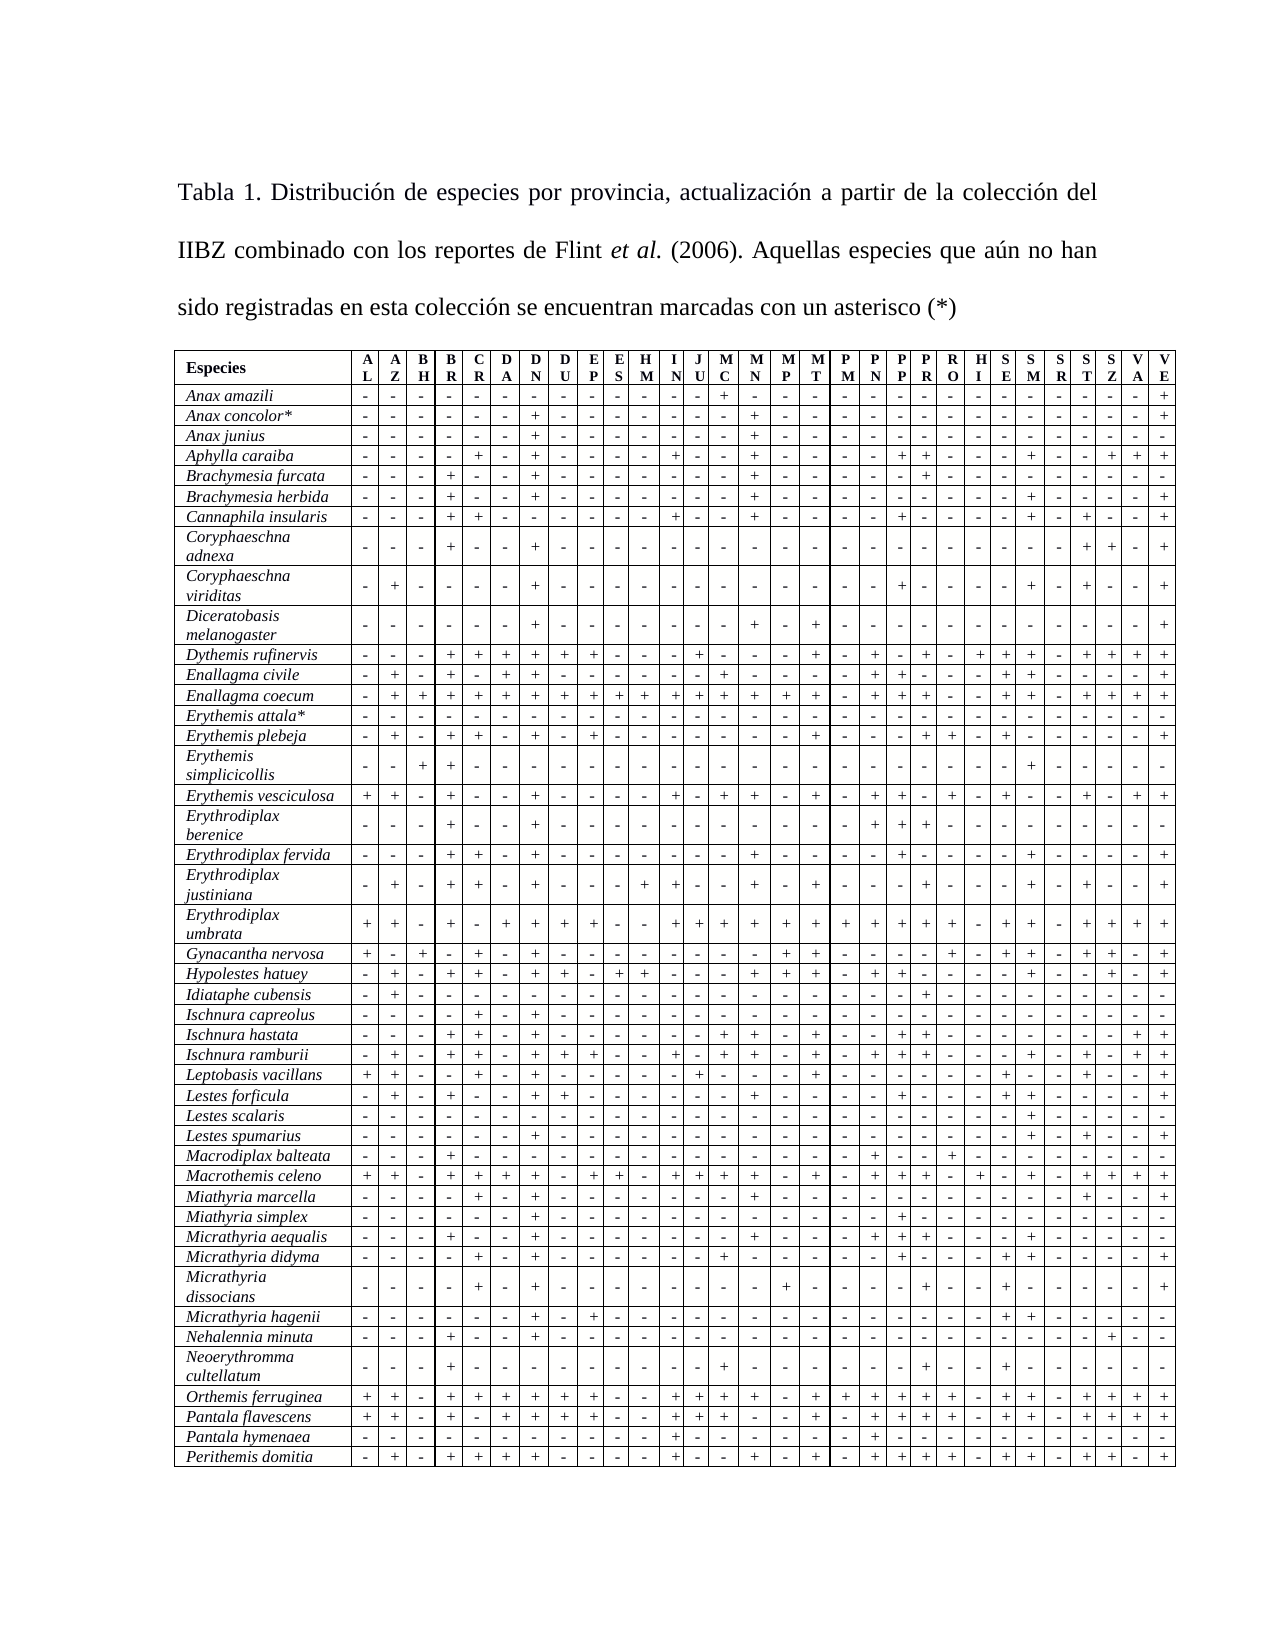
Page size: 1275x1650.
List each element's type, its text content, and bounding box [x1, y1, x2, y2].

table_cell - [407, 466, 434, 485]
table_cell + [1149, 964, 1175, 983]
table_cell - [629, 606, 659, 644]
table_cell - [831, 1347, 859, 1385]
table_cell - [549, 1327, 577, 1346]
table_cell - [684, 1307, 708, 1326]
table_cell - [1122, 1447, 1148, 1466]
table_cell - [578, 785, 603, 804]
table_cell - [1096, 706, 1121, 725]
table_cell + [491, 685, 519, 704]
table_cell + [1071, 1045, 1095, 1064]
table_cell - [831, 1065, 859, 1084]
table_cell - [991, 984, 1015, 1003]
table_cell - [629, 527, 659, 565]
table_cell + [379, 1447, 406, 1466]
table_cell - [660, 1207, 683, 1226]
table_cell - [965, 1005, 990, 1024]
table_cell - [991, 1045, 1015, 1064]
table_cell + [831, 905, 859, 943]
table_cell - [1016, 1065, 1044, 1084]
table_cell - [1149, 466, 1175, 485]
table_cell - [1096, 1065, 1121, 1084]
table_cell + [1071, 785, 1095, 804]
table_cell - [407, 1447, 434, 1466]
table_cell + [520, 1386, 548, 1406]
table_cell - [831, 984, 859, 1003]
table_cell - [549, 1267, 577, 1306]
table_cell - [800, 706, 829, 725]
table_cell - [604, 746, 628, 784]
table_cell - [887, 527, 910, 565]
table_cell - [604, 486, 628, 506]
table_cell - [831, 1085, 859, 1104]
table_cell + [1071, 1186, 1095, 1206]
table_cell + [436, 785, 462, 804]
table_cell - [800, 845, 829, 864]
table_cell + [520, 466, 548, 485]
table_cell - [1096, 1045, 1121, 1064]
table_cell - [831, 486, 859, 506]
table_cell - [1122, 984, 1148, 1003]
table_cell - [800, 426, 829, 445]
table_cell + [860, 1427, 886, 1446]
table_cell - [629, 806, 659, 844]
table_cell - [379, 1227, 406, 1246]
table_cell - [965, 566, 990, 604]
table_cell - [937, 606, 964, 644]
table_cell - [684, 566, 708, 604]
table_cell + [463, 944, 490, 963]
table_cell + [739, 845, 770, 864]
table_cell - [709, 426, 738, 445]
table_cell - [352, 1186, 378, 1206]
table_cell + [991, 645, 1015, 664]
table_cell - [491, 486, 519, 506]
table_cell - [604, 1045, 628, 1064]
table_cell - [629, 1427, 659, 1446]
table_cell - [549, 1427, 577, 1446]
table_cell - [407, 1045, 434, 1064]
table_cell - [352, 706, 378, 725]
table_cell + [379, 726, 406, 745]
table_cell + [1149, 865, 1175, 903]
table_cell + [1016, 944, 1044, 963]
table_cell - [407, 1065, 434, 1084]
table_cell - [578, 665, 603, 684]
table_cell - [860, 486, 886, 506]
table_cell - [1016, 984, 1044, 1003]
table_cell + [463, 1025, 490, 1044]
table_cell - [911, 1126, 936, 1145]
table_cell + [1122, 1166, 1148, 1185]
table_cell - [709, 865, 738, 903]
table_cell - [352, 645, 378, 664]
table_cell - [1122, 466, 1148, 485]
table_cell + [520, 685, 548, 704]
table_cell - [491, 1005, 519, 1024]
table_cell - [629, 1085, 659, 1104]
table_cell - [771, 865, 799, 903]
table_cell + [520, 606, 548, 644]
table_cell - [463, 527, 490, 565]
table_cell - [407, 486, 434, 506]
table_cell + [887, 1085, 910, 1104]
table_cell + [1122, 1407, 1148, 1426]
table_cell + [860, 1407, 886, 1426]
table_cell - [604, 1247, 628, 1266]
table_cell - [436, 385, 462, 404]
table_cell - [739, 1327, 770, 1346]
table_cell - [937, 665, 964, 684]
table_cell - [1096, 785, 1121, 804]
table_cell + [937, 1386, 964, 1406]
table_cell Anax junius [175, 426, 351, 445]
table_cell Erythemis attala* [175, 706, 351, 725]
table_cell - [463, 1085, 490, 1104]
table_cell - [660, 665, 683, 684]
table_cell - [1071, 1207, 1095, 1226]
table_cell - [629, 406, 659, 425]
table_cell - [491, 1025, 519, 1044]
table_cell - [578, 486, 603, 506]
table_cell + [739, 905, 770, 943]
table_cell + [860, 1166, 886, 1185]
table_cell - [436, 1065, 462, 1084]
table_cell - [800, 566, 829, 604]
table_cell - [407, 865, 434, 903]
table_cell - [800, 1126, 829, 1145]
table_cell - [771, 1126, 799, 1145]
table_cell + [407, 944, 434, 963]
table_cell + [520, 406, 548, 425]
table_cell - [491, 845, 519, 864]
table_cell - [1016, 1186, 1044, 1206]
table_cell - [800, 665, 829, 684]
table_cell - [831, 1025, 859, 1044]
table_cell + [491, 1386, 519, 1406]
table_cell - [771, 1386, 799, 1406]
table_cell - [549, 1347, 577, 1385]
table_cell - [549, 1307, 577, 1326]
table_cell + [911, 685, 936, 704]
table_cell Erythemis vesciculosa [175, 785, 351, 804]
table_cell + [709, 905, 738, 943]
table_cell + [1122, 446, 1148, 465]
table_cell - [800, 806, 829, 844]
table_cell - [860, 566, 886, 604]
table_cell + [887, 507, 910, 526]
table_cell - [604, 466, 628, 485]
table_cell - [629, 466, 659, 485]
table_cell - [965, 1307, 990, 1326]
table_cell + [709, 1045, 738, 1064]
table_cell - [379, 527, 406, 565]
table_cell + [436, 466, 462, 485]
table_cell - [965, 385, 990, 404]
table_cell + [1016, 645, 1044, 664]
table_cell - [911, 964, 936, 983]
table_cell - [1071, 964, 1095, 983]
table_cell + [520, 1227, 548, 1246]
table_cell + [800, 1407, 829, 1426]
table_cell Ischnura capreolus [175, 1005, 351, 1024]
table_cell - [887, 726, 910, 745]
table_cell - [660, 1247, 683, 1266]
table_cell - [771, 1347, 799, 1385]
table_cell - [739, 385, 770, 404]
table_cell - [991, 865, 1015, 903]
table_cell + [991, 1386, 1015, 1406]
table_cell + [520, 785, 548, 804]
table_cell + [887, 1227, 910, 1246]
table_cell - [549, 486, 577, 506]
table_header PR [911, 351, 936, 384]
table_cell + [352, 905, 378, 943]
table_cell + [436, 806, 462, 844]
table_cell - [352, 1085, 378, 1104]
table_cell - [771, 1045, 799, 1064]
table_cell - [407, 964, 434, 983]
table_cell + [352, 1407, 378, 1426]
table_cell + [800, 645, 829, 664]
table_cell - [860, 1106, 886, 1125]
table_cell + [463, 446, 490, 465]
table_cell - [407, 446, 434, 465]
table_cell - [739, 1065, 770, 1084]
table_cell + [1149, 1065, 1175, 1084]
table_cell - [629, 746, 659, 784]
table_cell - [860, 1267, 886, 1306]
table_cell - [831, 426, 859, 445]
table_cell - [1122, 1267, 1148, 1306]
table_cell - [739, 1407, 770, 1426]
table_cell - [887, 1005, 910, 1024]
table_cell - [937, 865, 964, 903]
table_cell + [860, 1447, 886, 1466]
table_cell + [991, 785, 1015, 804]
table_cell - [965, 1227, 990, 1246]
table_cell - [549, 606, 577, 644]
table_cell - [911, 606, 936, 644]
table_cell - [660, 566, 683, 604]
table_cell - [887, 1106, 910, 1125]
table_cell - [407, 527, 434, 565]
table_cell + [463, 1447, 490, 1466]
table_cell + [739, 426, 770, 445]
table_cell + [520, 1186, 548, 1206]
table_cell - [965, 1106, 990, 1125]
table_cell + [660, 685, 683, 704]
table_cell - [1016, 406, 1044, 425]
table_cell + [1096, 964, 1121, 983]
table_cell + [660, 1166, 683, 1185]
table_cell - [831, 1045, 859, 1064]
table_cell - [436, 984, 462, 1003]
table_cell - [1122, 845, 1148, 864]
table_cell - [991, 806, 1015, 844]
table_cell - [491, 1207, 519, 1226]
table_cell + [1149, 606, 1175, 644]
table_cell - [1045, 1126, 1070, 1145]
table_cell - [604, 845, 628, 864]
table_cell - [549, 466, 577, 485]
table_cell - [379, 406, 406, 425]
table_cell + [800, 1045, 829, 1064]
table_cell - [629, 446, 659, 465]
table_cell - [407, 845, 434, 864]
table_cell - [860, 746, 886, 784]
table_cell - [1016, 726, 1044, 745]
table_cell + [463, 1386, 490, 1406]
table_cell - [965, 1407, 990, 1426]
table_cell - [1149, 1347, 1175, 1385]
table_cell - [520, 1347, 548, 1385]
table_cell Miathyria simplex [175, 1207, 351, 1226]
table_cell - [965, 1347, 990, 1385]
table_cell + [937, 785, 964, 804]
table_cell - [1122, 726, 1148, 745]
table_cell - [831, 964, 859, 983]
table_cell + [771, 905, 799, 943]
table_cell - [629, 665, 659, 684]
table_cell - [463, 1106, 490, 1125]
table_cell - [709, 466, 738, 485]
table_cell - [1122, 665, 1148, 684]
table_cell - [800, 1146, 829, 1165]
table_cell - [491, 984, 519, 1003]
table_cell - [684, 964, 708, 983]
table_cell - [800, 984, 829, 1003]
table_header VE [1149, 351, 1175, 384]
table_cell - [860, 606, 886, 644]
table_cell - [937, 984, 964, 1003]
table_cell - [709, 706, 738, 725]
table_cell - [407, 1247, 434, 1266]
table_cell - [831, 1407, 859, 1426]
table_cell - [991, 446, 1015, 465]
table_cell + [911, 865, 936, 903]
table_cell - [887, 1146, 910, 1165]
table_cell + [436, 1166, 462, 1185]
table_cell + [436, 1146, 462, 1165]
table_cell - [937, 1186, 964, 1206]
table_cell - [937, 1166, 964, 1185]
table_cell - [436, 606, 462, 644]
table_cell - [407, 1307, 434, 1326]
table_cell - [1071, 406, 1095, 425]
table_cell - [937, 645, 964, 664]
table_cell - [860, 1347, 886, 1385]
table_cell + [436, 726, 462, 745]
table_cell - [491, 1327, 519, 1346]
table_cell - [1096, 1186, 1121, 1206]
table_cell + [739, 685, 770, 704]
table_cell - [660, 1106, 683, 1125]
table_cell - [1096, 1427, 1121, 1446]
table_cell + [1149, 726, 1175, 745]
table_cell + [660, 1386, 683, 1406]
table_cell - [578, 1025, 603, 1044]
table_cell + [860, 905, 886, 943]
table_cell + [911, 1447, 936, 1466]
table_cell + [1071, 905, 1095, 943]
table_cell + [887, 566, 910, 604]
table_cell - [739, 944, 770, 963]
table_cell - [1149, 1005, 1175, 1024]
table_cell - [549, 385, 577, 404]
table_cell + [860, 1227, 886, 1246]
table_cell + [520, 665, 548, 684]
table_cell + [739, 406, 770, 425]
table_cell - [549, 806, 577, 844]
table_cell + [739, 486, 770, 506]
table_cell - [491, 385, 519, 404]
table_cell - [709, 566, 738, 604]
table_cell - [937, 426, 964, 445]
table_cell - [491, 1307, 519, 1326]
table_cell - [660, 806, 683, 844]
table_cell - [860, 1065, 886, 1084]
text Tabla 1. Distribución de especies por provincia, actualización a partir de la colección del IIBZ combinado con los reportes de Flint et al. (2006). Aquellas especies que aún no han sido registradas en esta colección se encuentran marcadas con un asterisco (*) [177, 177, 1098, 321]
table_cell - [352, 406, 378, 425]
table_cell + [352, 1166, 378, 1185]
table_cell - [1122, 1085, 1148, 1104]
table_cell - [352, 1045, 378, 1064]
table_cell - [991, 1025, 1015, 1044]
table_cell + [379, 964, 406, 983]
table_cell - [991, 527, 1015, 565]
table_cell + [1149, 645, 1175, 664]
table_cell - [407, 1227, 434, 1246]
table_cell - [660, 1025, 683, 1044]
table_cell - [491, 944, 519, 963]
table_cell + [800, 1166, 829, 1185]
table_cell - [379, 706, 406, 725]
table_cell - [860, 1186, 886, 1206]
table_cell - [660, 1186, 683, 1206]
table_cell + [1016, 566, 1044, 604]
table_cell - [1045, 1386, 1070, 1406]
table_cell - [1045, 1347, 1070, 1385]
table_cell - [491, 726, 519, 745]
table_cell - [709, 1186, 738, 1206]
table_cell - [352, 845, 378, 864]
table_cell + [887, 1045, 910, 1064]
table_cell - [991, 1005, 1015, 1024]
table_cell - [831, 507, 859, 526]
table_cell + [520, 566, 548, 604]
table_cell - [937, 964, 964, 983]
table_cell + [660, 1427, 683, 1446]
table_cell - [1045, 905, 1070, 943]
table_cell - [1071, 706, 1095, 725]
table_cell - [831, 685, 859, 704]
table_cell + [911, 446, 936, 465]
table_cell - [1122, 1005, 1148, 1024]
table_cell - [629, 1386, 659, 1406]
table_cell + [520, 1247, 548, 1266]
table_cell - [1122, 606, 1148, 644]
table_cell - [937, 845, 964, 864]
table_cell + [1149, 406, 1175, 425]
table_cell - [379, 385, 406, 404]
table_cell - [1016, 466, 1044, 485]
table_cell + [520, 1267, 548, 1306]
table_cell Coryphaeschna viriditas [175, 566, 351, 604]
table_cell + [937, 1407, 964, 1426]
table_cell + [800, 1065, 829, 1084]
table_cell - [911, 1005, 936, 1024]
table_cell + [965, 1166, 990, 1185]
table_cell - [1149, 706, 1175, 725]
table_cell + [1016, 1106, 1044, 1125]
table_cell - [709, 606, 738, 644]
table_cell + [1071, 1386, 1095, 1406]
table_cell - [491, 1186, 519, 1206]
table_cell - [911, 406, 936, 425]
table_cell - [491, 746, 519, 784]
table_cell + [739, 1447, 770, 1466]
table_cell + [379, 785, 406, 804]
table_cell + [491, 1407, 519, 1426]
table_cell - [1071, 1327, 1095, 1346]
table_cell - [1016, 606, 1044, 644]
table_cell - [771, 1106, 799, 1125]
table_cell + [436, 486, 462, 506]
table_cell - [379, 1025, 406, 1044]
table_cell - [407, 1005, 434, 1024]
table_cell + [1149, 944, 1175, 963]
table_cell - [800, 486, 829, 506]
table_cell - [1122, 1307, 1148, 1326]
table_cell - [771, 845, 799, 864]
table_cell - [1045, 865, 1070, 903]
table_cell - [684, 665, 708, 684]
table_cell + [491, 645, 519, 664]
table_cell - [1096, 865, 1121, 903]
table_cell - [379, 606, 406, 644]
table_cell - [1096, 845, 1121, 864]
table_header HM [629, 351, 659, 384]
table_cell - [352, 1347, 378, 1385]
table_cell + [1071, 566, 1095, 604]
table_cell - [1122, 1065, 1148, 1084]
table_cell - [991, 1146, 1015, 1165]
table_cell - [549, 527, 577, 565]
table_cell - [771, 645, 799, 664]
table_cell - [379, 1247, 406, 1266]
table_cell - [684, 1207, 708, 1226]
table_cell - [965, 527, 990, 565]
table_cell - [578, 1106, 603, 1125]
table_cell - [965, 426, 990, 445]
table_header MN [739, 351, 770, 384]
table_cell - [1122, 1126, 1148, 1145]
table_cell + [660, 1447, 683, 1466]
table_cell - [352, 746, 378, 784]
table_cell + [604, 685, 628, 704]
table_cell - [604, 1065, 628, 1084]
table_cell - [739, 1307, 770, 1326]
table_cell - [436, 1126, 462, 1145]
table_cell - [684, 785, 708, 804]
table_header PP [887, 351, 910, 384]
table_cell + [379, 566, 406, 604]
table_cell + [860, 685, 886, 704]
table_cell - [1016, 527, 1044, 565]
table_cell - [352, 665, 378, 684]
table_cell + [887, 665, 910, 684]
table_cell + [1016, 685, 1044, 704]
table_cell - [831, 446, 859, 465]
table_cell - [911, 426, 936, 445]
table_cell - [1071, 1427, 1095, 1446]
table_cell - [1045, 665, 1070, 684]
table_cell - [739, 1005, 770, 1024]
table_cell - [379, 845, 406, 864]
table_cell - [352, 1207, 378, 1226]
table_cell - [831, 1186, 859, 1206]
table_cell - [709, 1327, 738, 1346]
table_cell - [629, 1045, 659, 1064]
table_cell - [860, 865, 886, 903]
table_cell + [739, 606, 770, 644]
table_cell - [1016, 1146, 1044, 1165]
table_cell + [436, 1407, 462, 1426]
table_cell - [578, 706, 603, 725]
table_cell - [1045, 1166, 1070, 1185]
table_cell - [379, 1005, 406, 1024]
table_cell + [520, 944, 548, 963]
table_cell - [463, 665, 490, 684]
table_header PN [860, 351, 886, 384]
table_cell - [771, 1186, 799, 1206]
table_cell + [1071, 527, 1095, 565]
table_cell - [1096, 1247, 1121, 1266]
table_cell - [831, 665, 859, 684]
table_cell - [1016, 1427, 1044, 1446]
table_cell - [911, 1106, 936, 1125]
table_cell + [1149, 1186, 1175, 1206]
table_cell + [800, 944, 829, 963]
table_cell - [937, 1085, 964, 1104]
table_cell - [887, 1065, 910, 1084]
table_cell - [629, 944, 659, 963]
table_cell + [604, 1166, 628, 1185]
table_cell - [629, 905, 659, 943]
table_cell + [520, 1025, 548, 1044]
table_cell + [991, 1407, 1015, 1426]
table_cell - [463, 905, 490, 943]
table_cell - [1071, 1227, 1095, 1246]
table_cell + [578, 1386, 603, 1406]
table_cell - [463, 1227, 490, 1246]
table_cell + [739, 1227, 770, 1246]
table_cell - [1122, 385, 1148, 404]
table_cell - [520, 984, 548, 1003]
table_cell - [709, 1307, 738, 1326]
table_cell + [1149, 1407, 1175, 1426]
table_cell - [1096, 385, 1121, 404]
table_cell + [911, 1407, 936, 1426]
table_cell - [604, 446, 628, 465]
table_cell Diceratobasis melanogaster [175, 606, 351, 644]
table_cell - [1045, 984, 1070, 1003]
table_cell - [709, 1085, 738, 1104]
table_cell - [1149, 1327, 1175, 1346]
table_cell - [887, 385, 910, 404]
table_cell + [739, 1045, 770, 1064]
table_cell - [549, 665, 577, 684]
table_cell - [1045, 1045, 1070, 1064]
table_cell - [684, 507, 708, 526]
table_cell - [860, 406, 886, 425]
table_cell - [629, 385, 659, 404]
table_cell - [520, 1146, 548, 1165]
table_cell - [604, 1386, 628, 1406]
table_cell Lestes spumarius [175, 1126, 351, 1145]
table_cell - [937, 1045, 964, 1064]
table_cell - [937, 406, 964, 425]
table_cell - [831, 845, 859, 864]
table_cell - [831, 806, 859, 844]
table_cell + [436, 1347, 462, 1385]
table_cell - [1149, 1427, 1175, 1446]
table_cell - [629, 1447, 659, 1466]
table_cell - [1096, 1267, 1121, 1306]
table_cell - [1045, 845, 1070, 864]
table_cell + [911, 905, 936, 943]
table_cell - [965, 1247, 990, 1266]
table_cell - [1122, 1146, 1148, 1165]
table_cell - [887, 944, 910, 963]
table_cell - [1071, 1247, 1095, 1266]
table_cell - [604, 726, 628, 745]
table_cell + [604, 964, 628, 983]
table_cell - [911, 566, 936, 604]
table_cell + [1016, 486, 1044, 506]
table_cell - [629, 984, 659, 1003]
table_cell - [578, 446, 603, 465]
table_cell - [860, 466, 886, 485]
table_cell - [771, 1146, 799, 1165]
table_cell - [965, 1045, 990, 1064]
table_cell - [436, 1106, 462, 1125]
table_cell - [1122, 1207, 1148, 1226]
table_cell - [604, 645, 628, 664]
table_header ES [604, 351, 628, 384]
table_cell - [604, 1447, 628, 1466]
table_cell - [660, 1327, 683, 1346]
table_cell - [800, 527, 829, 565]
table_cell - [604, 785, 628, 804]
table_cell + [379, 665, 406, 684]
table_cell - [860, 726, 886, 745]
table_cell - [887, 746, 910, 784]
table_cell - [379, 1207, 406, 1226]
table_cell + [887, 785, 910, 804]
table_cell - [739, 1427, 770, 1446]
table_cell - [352, 964, 378, 983]
table_cell + [660, 785, 683, 804]
table_cell + [860, 806, 886, 844]
table_cell - [491, 566, 519, 604]
table_cell + [1071, 1407, 1095, 1426]
table_cell - [965, 1447, 990, 1466]
table_cell - [407, 984, 434, 1003]
table_header AZ [379, 351, 406, 384]
table_cell - [1149, 746, 1175, 784]
table_cell - [629, 1247, 659, 1266]
table_cell + [549, 685, 577, 704]
table_cell - [407, 806, 434, 844]
table_cell + [660, 905, 683, 943]
table_cell - [407, 1347, 434, 1385]
table_cell - [860, 446, 886, 465]
table_cell - [739, 665, 770, 684]
table_cell + [1096, 944, 1121, 963]
table_cell - [578, 566, 603, 604]
table_cell - [549, 1005, 577, 1024]
table_cell - [684, 1267, 708, 1306]
table_cell - [1096, 1307, 1121, 1326]
table_cell Micrathyria dissocians [175, 1267, 351, 1306]
table_cell - [771, 406, 799, 425]
table_cell + [739, 865, 770, 903]
table_cell + [1149, 685, 1175, 704]
table_cell - [1071, 426, 1095, 445]
table_cell + [1016, 1447, 1044, 1466]
table_cell + [379, 1386, 406, 1406]
table_cell - [629, 845, 659, 864]
table_cell + [831, 1386, 859, 1406]
table_cell + [887, 964, 910, 983]
table_cell - [937, 806, 964, 844]
table_cell + [578, 685, 603, 704]
table_cell - [965, 944, 990, 963]
table_cell - [860, 1025, 886, 1044]
table_cell - [771, 507, 799, 526]
table_cell - [771, 1005, 799, 1024]
table_cell + [436, 964, 462, 983]
table_cell - [436, 1427, 462, 1446]
table_cell - [629, 1307, 659, 1326]
table_cell - [684, 1146, 708, 1165]
table_cell - [407, 645, 434, 664]
table_cell - [800, 507, 829, 526]
table_cell + [549, 1085, 577, 1104]
table_cell - [831, 1166, 859, 1185]
table_cell - [1096, 1025, 1121, 1044]
table_cell - [911, 706, 936, 725]
table_cell + [887, 1166, 910, 1185]
table_cell - [684, 726, 708, 745]
table_cell + [436, 746, 462, 784]
table_cell - [709, 446, 738, 465]
table_cell Brachymesia herbida [175, 486, 351, 506]
table_cell + [911, 466, 936, 485]
table_cell + [463, 1065, 490, 1084]
table_cell + [660, 1407, 683, 1426]
table_cell - [911, 665, 936, 684]
table_cell + [520, 527, 548, 565]
table_cell + [887, 845, 910, 864]
table_cell - [709, 1126, 738, 1145]
table_cell + [629, 685, 659, 704]
table_cell - [684, 426, 708, 445]
table_cell - [684, 984, 708, 1003]
table_cell - [831, 527, 859, 565]
table_cell + [860, 1386, 886, 1406]
table_cell - [965, 806, 990, 844]
table_cell - [860, 426, 886, 445]
table_cell - [684, 944, 708, 963]
table_cell + [771, 944, 799, 963]
table_cell - [771, 1065, 799, 1084]
table_cell - [831, 1227, 859, 1246]
table_cell - [1096, 1106, 1121, 1125]
table_cell - [991, 606, 1015, 644]
table_cell - [1045, 1427, 1070, 1446]
table_cell + [1149, 845, 1175, 864]
table_cell - [578, 1065, 603, 1084]
table_cell - [407, 1327, 434, 1346]
table_cell + [463, 1247, 490, 1266]
table_cell + [578, 1407, 603, 1426]
table_cell + [463, 1045, 490, 1064]
table_cell - [1016, 1207, 1044, 1226]
table_cell + [1096, 905, 1121, 943]
table_cell - [352, 1447, 378, 1466]
table_cell - [831, 746, 859, 784]
table_cell - [1045, 706, 1070, 725]
table_cell + [578, 1045, 603, 1064]
table_cell + [911, 1347, 936, 1385]
table_cell - [1045, 1005, 1070, 1024]
table_cell - [352, 726, 378, 745]
table_cell - [578, 746, 603, 784]
table_cell - [629, 1146, 659, 1165]
table_cell - [660, 746, 683, 784]
table_cell - [436, 1247, 462, 1266]
table_cell Leptobasis vacillans [175, 1065, 351, 1084]
table_cell + [1096, 1386, 1121, 1406]
table_header SR [1045, 351, 1070, 384]
table_cell + [860, 665, 886, 684]
table_cell + [379, 984, 406, 1003]
table_cell + [660, 1045, 683, 1064]
table_cell - [578, 865, 603, 903]
table_cell - [965, 507, 990, 526]
table_cell - [578, 1146, 603, 1165]
table_cell - [684, 527, 708, 565]
table_cell - [407, 1146, 434, 1165]
table_cell + [436, 665, 462, 684]
table_cell - [991, 426, 1015, 445]
table_cell + [463, 865, 490, 903]
table_cell - [379, 466, 406, 485]
table_cell + [1122, 1386, 1148, 1406]
table_cell - [684, 606, 708, 644]
table_cell + [1071, 865, 1095, 903]
table_cell + [860, 964, 886, 983]
table_cell - [684, 1186, 708, 1206]
table_cell + [1149, 486, 1175, 506]
table_cell - [831, 1126, 859, 1145]
table_cell - [1045, 1227, 1070, 1246]
table_cell - [887, 706, 910, 725]
table_cell - [491, 1045, 519, 1064]
table_cell + [1016, 865, 1044, 903]
table_cell + [1071, 645, 1095, 664]
table_cell + [1149, 785, 1175, 804]
table_cell - [379, 645, 406, 664]
table_cell + [549, 905, 577, 943]
table_cell + [1149, 385, 1175, 404]
table_cell - [709, 1005, 738, 1024]
table_cell - [379, 426, 406, 445]
table_cell - [1096, 726, 1121, 745]
table_cell Erythrodiplax umbrata [175, 905, 351, 943]
table_cell - [709, 406, 738, 425]
table_cell + [1096, 645, 1121, 664]
table_cell + [463, 685, 490, 704]
table_cell - [549, 1186, 577, 1206]
table_cell + [1071, 944, 1095, 963]
table_cell - [860, 1085, 886, 1104]
table_cell Micrathyria aequalis [175, 1227, 351, 1246]
table_cell - [1071, 1106, 1095, 1125]
table_cell - [604, 426, 628, 445]
table_cell - [629, 1407, 659, 1426]
table_cell + [911, 645, 936, 664]
table_cell + [800, 964, 829, 983]
table_cell - [1122, 1247, 1148, 1266]
table_cell + [352, 944, 378, 963]
table_cell - [1045, 1267, 1070, 1306]
table_cell + [991, 685, 1015, 704]
table_cell + [578, 1166, 603, 1185]
table_cell - [800, 1186, 829, 1206]
table_cell - [604, 1025, 628, 1044]
table_cell + [436, 1227, 462, 1246]
table_cell + [520, 1447, 548, 1466]
table_cell + [629, 865, 659, 903]
table_cell - [352, 984, 378, 1003]
table_cell - [352, 865, 378, 903]
table_cell - [629, 1207, 659, 1226]
table_cell - [1045, 806, 1070, 844]
table_cell - [1096, 746, 1121, 784]
table_cell + [660, 446, 683, 465]
table_cell - [831, 865, 859, 903]
table_cell + [379, 905, 406, 943]
table_cell + [800, 1386, 829, 1406]
table_cell - [831, 566, 859, 604]
table_cell - [491, 1247, 519, 1266]
table_cell - [1122, 486, 1148, 506]
table_cell + [436, 845, 462, 864]
table_cell - [1045, 964, 1070, 983]
table_cell - [709, 1227, 738, 1246]
table_cell - [965, 1065, 990, 1084]
table_cell + [771, 1267, 799, 1306]
table_cell - [831, 1247, 859, 1266]
table_cell - [991, 466, 1015, 485]
table_cell - [937, 1005, 964, 1024]
table_cell + [1149, 1025, 1175, 1044]
table_cell - [1045, 1407, 1070, 1426]
table_cell Neoerythromma cultellatum [175, 1347, 351, 1385]
table_cell - [771, 486, 799, 506]
table_cell - [937, 466, 964, 485]
table_cell - [709, 1106, 738, 1125]
table_cell - [860, 845, 886, 864]
table_cell - [491, 1347, 519, 1385]
table_cell - [771, 527, 799, 565]
table_cell - [800, 1347, 829, 1385]
table_cell + [1096, 1166, 1121, 1185]
table_cell + [1071, 1126, 1095, 1145]
table_cell + [739, 1085, 770, 1104]
table_cell + [937, 1447, 964, 1466]
table_cell - [463, 706, 490, 725]
table_cell - [831, 1146, 859, 1165]
table_cell + [887, 1447, 910, 1466]
table_cell - [578, 406, 603, 425]
table_cell - [1016, 426, 1044, 445]
table_cell - [578, 1427, 603, 1446]
table_cell + [1096, 685, 1121, 704]
table_cell - [1045, 1106, 1070, 1125]
table_header SZ [1096, 351, 1121, 384]
table_cell + [1149, 1447, 1175, 1466]
table_cell - [709, 1267, 738, 1306]
table_cell - [1122, 746, 1148, 784]
table_cell - [629, 1347, 659, 1385]
table_cell + [379, 1085, 406, 1104]
table_cell - [604, 905, 628, 943]
table_cell Erythemis simplicicollis [175, 746, 351, 784]
table_cell - [1016, 385, 1044, 404]
table_cell - [831, 1106, 859, 1125]
table_cell Enallagma coecum [175, 685, 351, 704]
table_cell - [629, 1327, 659, 1346]
table_cell + [520, 645, 548, 664]
table_cell - [771, 566, 799, 604]
table_cell - [709, 845, 738, 864]
table_cell + [549, 1045, 577, 1064]
table_cell - [1096, 507, 1121, 526]
table_cell - [604, 1146, 628, 1165]
table_cell + [379, 685, 406, 704]
table_cell - [937, 1106, 964, 1125]
table_cell - [629, 566, 659, 604]
table_cell - [771, 785, 799, 804]
table_cell - [771, 726, 799, 745]
table_header DU [549, 351, 577, 384]
table_cell - [684, 385, 708, 404]
table_cell - [1071, 606, 1095, 644]
table_cell - [491, 1106, 519, 1125]
table_cell - [937, 446, 964, 465]
table_cell - [463, 1327, 490, 1346]
table_cell - [965, 665, 990, 684]
table_cell - [684, 1005, 708, 1024]
table_cell - [965, 1085, 990, 1104]
table_cell + [800, 1025, 829, 1044]
table_cell - [709, 984, 738, 1003]
table_cell - [604, 865, 628, 903]
table_cell + [911, 984, 936, 1003]
table_cell - [684, 1427, 708, 1446]
table_cell Anax amazili [175, 385, 351, 404]
table_cell Micrathyria didyma [175, 1247, 351, 1266]
table_cell - [491, 1227, 519, 1246]
table_cell - [578, 385, 603, 404]
table_cell + [436, 1025, 462, 1044]
table_cell - [549, 1126, 577, 1145]
table_cell + [1149, 1126, 1175, 1145]
table_cell + [491, 1447, 519, 1466]
table_cell - [1071, 1025, 1095, 1044]
table_cell - [463, 426, 490, 445]
table_cell - [709, 507, 738, 526]
table_cell - [578, 1327, 603, 1346]
table_cell - [407, 507, 434, 526]
table_cell + [1016, 1045, 1044, 1064]
table_cell + [991, 1267, 1015, 1306]
table_cell - [549, 984, 577, 1003]
table_cell - [709, 1427, 738, 1446]
table_cell - [407, 1427, 434, 1446]
table_cell + [660, 507, 683, 526]
table_cell - [937, 1347, 964, 1385]
table_cell - [771, 1247, 799, 1266]
table_cell - [771, 1427, 799, 1446]
table_cell - [937, 746, 964, 784]
table_cell + [709, 1166, 738, 1185]
table_cell + [887, 1247, 910, 1266]
table_cell - [937, 1025, 964, 1044]
table_cell - [887, 466, 910, 485]
table_cell - [407, 1126, 434, 1145]
table_cell - [604, 665, 628, 684]
table_cell - [887, 1267, 910, 1306]
table_cell - [549, 706, 577, 725]
table_cell - [660, 1065, 683, 1084]
table_cell + [578, 726, 603, 745]
table_cell - [1122, 406, 1148, 425]
table_cell - [660, 944, 683, 963]
table_cell - [1122, 865, 1148, 903]
table_cell - [771, 1085, 799, 1104]
table_cell - [463, 466, 490, 485]
table_cell + [860, 785, 886, 804]
table_cell + [771, 685, 799, 704]
table_cell - [1045, 1085, 1070, 1104]
table_cell + [1096, 1327, 1121, 1346]
table_cell - [684, 845, 708, 864]
table_cell Nehalennia minuta [175, 1327, 351, 1346]
table_cell - [991, 706, 1015, 725]
table_cell + [911, 1227, 936, 1246]
table_cell + [991, 944, 1015, 963]
table_cell - [491, 1065, 519, 1084]
table_cell - [831, 606, 859, 644]
table_cell - [911, 845, 936, 864]
table_cell + [436, 1085, 462, 1104]
table_cell + [911, 1045, 936, 1064]
table_cell - [660, 984, 683, 1003]
table_cell - [1122, 426, 1148, 445]
table_cell - [911, 1085, 936, 1104]
table_cell + [1096, 1447, 1121, 1466]
table_cell + [379, 865, 406, 903]
table_cell + [1122, 645, 1148, 664]
table_cell + [1149, 1166, 1175, 1185]
table_cell + [436, 1045, 462, 1064]
table_cell - [1122, 706, 1148, 725]
table_cell + [771, 964, 799, 983]
table_cell - [684, 1106, 708, 1125]
table_cell + [1149, 527, 1175, 565]
table_cell + [739, 446, 770, 465]
table_cell - [1149, 1307, 1175, 1326]
table_cell - [379, 944, 406, 963]
table_cell + [1016, 1227, 1044, 1246]
table_cell + [860, 1045, 886, 1064]
table_cell - [407, 665, 434, 684]
table_cell - [937, 1126, 964, 1145]
table_cell Coryphaeschna adnexa [175, 527, 351, 565]
table_cell - [831, 645, 859, 664]
table_cell - [352, 1126, 378, 1145]
table_cell - [1071, 1267, 1095, 1306]
table_cell + [991, 1307, 1015, 1326]
table_cell - [965, 905, 990, 943]
table_cell - [549, 507, 577, 526]
table_cell - [991, 1327, 1015, 1346]
table_cell - [1071, 1307, 1095, 1326]
table_header Especies [175, 351, 351, 384]
table_cell - [1122, 1227, 1148, 1246]
table_cell - [860, 385, 886, 404]
table_cell + [520, 1065, 548, 1084]
table_cell - [771, 1327, 799, 1346]
table_cell - [660, 1227, 683, 1246]
table_cell + [800, 785, 829, 804]
table_cell + [684, 1386, 708, 1406]
table_cell - [491, 1085, 519, 1104]
table_cell + [578, 1307, 603, 1326]
table_cell - [937, 527, 964, 565]
table_cell - [629, 507, 659, 526]
table_cell Pantala flavescens [175, 1407, 351, 1426]
table_cell - [463, 1427, 490, 1446]
table_cell - [709, 1447, 738, 1466]
table_cell - [549, 1025, 577, 1044]
table_cell + [1096, 446, 1121, 465]
table_cell + [549, 645, 577, 664]
table_cell - [660, 466, 683, 485]
table_cell - [604, 1005, 628, 1024]
table_cell - [831, 1327, 859, 1346]
table_cell + [578, 905, 603, 943]
table_cell - [1096, 1227, 1121, 1246]
table_cell - [965, 1267, 990, 1306]
table_cell + [911, 806, 936, 844]
table_cell - [831, 706, 859, 725]
table_cell + [491, 665, 519, 684]
table_cell - [709, 806, 738, 844]
table_cell - [937, 1247, 964, 1266]
table_cell - [578, 507, 603, 526]
table_cell + [684, 645, 708, 664]
table_cell - [463, 1126, 490, 1145]
table_cell - [965, 466, 990, 485]
table_cell - [660, 706, 683, 725]
table_cell - [520, 706, 548, 725]
table_cell - [965, 1386, 990, 1406]
table_cell - [549, 726, 577, 745]
table_cell - [800, 1207, 829, 1226]
table_cell - [1122, 507, 1148, 526]
table_cell - [1016, 1267, 1044, 1306]
table_cell - [629, 1126, 659, 1145]
table_cell - [709, 726, 738, 745]
table_cell - [407, 1166, 434, 1185]
table_cell - [937, 507, 964, 526]
table_cell - [991, 1227, 1015, 1246]
table_cell - [1045, 685, 1070, 704]
table_cell + [800, 1447, 829, 1466]
table_cell - [629, 706, 659, 725]
table_cell - [937, 566, 964, 604]
table_cell - [604, 1307, 628, 1326]
table_cell - [937, 1327, 964, 1346]
table_cell + [887, 685, 910, 704]
table_cell - [771, 706, 799, 725]
table_cell + [860, 645, 886, 664]
table_cell - [771, 665, 799, 684]
table_cell + [887, 905, 910, 943]
table_cell - [684, 1045, 708, 1064]
table_cell - [436, 1005, 462, 1024]
table_cell + [1122, 1045, 1148, 1064]
table_cell + [800, 905, 829, 943]
table_cell - [436, 944, 462, 963]
table_cell - [491, 466, 519, 485]
table_cell + [549, 1407, 577, 1426]
table_cell - [991, 746, 1015, 784]
table_cell - [604, 527, 628, 565]
table_cell - [937, 486, 964, 506]
table_cell - [660, 726, 683, 745]
table_cell - [1016, 806, 1044, 844]
table_cell - [1045, 1307, 1070, 1326]
table_cell - [1149, 806, 1175, 844]
table_cell Orthemis ferruginea [175, 1386, 351, 1406]
table_header JU [684, 351, 708, 384]
table_cell - [352, 385, 378, 404]
table_cell - [831, 1005, 859, 1024]
table_cell - [831, 726, 859, 745]
table_cell - [491, 1267, 519, 1306]
table_cell - [1122, 1347, 1148, 1385]
table_cell - [965, 446, 990, 465]
table_cell + [739, 1186, 770, 1206]
table_cell - [1149, 426, 1175, 445]
table_cell - [578, 845, 603, 864]
table_header BH [407, 351, 434, 384]
table_cell - [1045, 466, 1070, 485]
table_cell - [937, 1227, 964, 1246]
table_cell - [965, 845, 990, 864]
table_cell - [604, 406, 628, 425]
table_cell + [549, 1386, 577, 1406]
table_cell + [520, 426, 548, 445]
table_cell - [831, 1207, 859, 1226]
table_cell - [1096, 1126, 1121, 1145]
table_cell - [352, 1267, 378, 1306]
table_cell + [800, 726, 829, 745]
table_cell - [436, 446, 462, 465]
table_cell - [578, 606, 603, 644]
table_cell - [407, 706, 434, 725]
table_cell + [1016, 1407, 1044, 1426]
table_cell - [887, 486, 910, 506]
table_cell Lestes forficula [175, 1085, 351, 1104]
table_cell + [1122, 905, 1148, 943]
table_cell + [1071, 1166, 1095, 1185]
table_cell - [1096, 1207, 1121, 1226]
table_cell + [739, 1166, 770, 1185]
table_cell - [604, 984, 628, 1003]
table_cell - [1122, 1327, 1148, 1346]
table_cell - [629, 1227, 659, 1246]
table_cell + [1149, 566, 1175, 604]
table_cell - [520, 385, 548, 404]
table_cell - [660, 527, 683, 565]
table_header MC [709, 351, 738, 384]
table_cell Enallagma civile [175, 665, 351, 684]
table_cell - [937, 706, 964, 725]
table_cell - [1045, 385, 1070, 404]
table_cell - [991, 507, 1015, 526]
table_cell - [1045, 645, 1070, 664]
table_cell - [379, 1146, 406, 1165]
table_cell - [911, 1065, 936, 1084]
table_cell - [407, 1407, 434, 1426]
table_cell - [739, 806, 770, 844]
table_cell + [991, 1447, 1015, 1466]
table_cell - [887, 1347, 910, 1385]
table_cell - [1149, 984, 1175, 1003]
table_cell - [463, 1307, 490, 1326]
table_cell - [578, 1085, 603, 1104]
table_cell - [379, 1327, 406, 1346]
table_cell + [463, 964, 490, 983]
table_cell + [1122, 1025, 1148, 1044]
table_cell - [407, 1207, 434, 1226]
table_cell - [991, 1106, 1015, 1125]
table_cell - [1045, 746, 1070, 784]
table_header HI [965, 351, 990, 384]
table_cell Cannaphila insularis [175, 507, 351, 526]
table_cell - [1071, 1347, 1095, 1385]
table_cell + [739, 964, 770, 983]
table_cell - [352, 1307, 378, 1326]
table_cell + [991, 726, 1015, 745]
table_cell - [684, 466, 708, 485]
table_cell - [1045, 1447, 1070, 1466]
table_cell - [831, 466, 859, 485]
table_header VA [1122, 351, 1148, 384]
table_cell - [1096, 984, 1121, 1003]
table_cell - [463, 486, 490, 506]
table_cell - [436, 566, 462, 604]
table_cell - [965, 1186, 990, 1206]
table_cell + [937, 726, 964, 745]
table_cell - [1045, 1207, 1070, 1226]
table_cell - [379, 507, 406, 526]
table_cell - [684, 1247, 708, 1266]
table_cell - [407, 1186, 434, 1206]
table_cell - [739, 1146, 770, 1165]
table_cell - [578, 426, 603, 445]
table_cell - [578, 1186, 603, 1206]
table_cell - [739, 1106, 770, 1125]
table_cell - [604, 1186, 628, 1206]
table_cell - [549, 426, 577, 445]
table_cell Dythemis rufinervis [175, 645, 351, 664]
table_cell Macrothemis celeno [175, 1166, 351, 1185]
table_cell - [937, 1307, 964, 1326]
table_cell - [379, 1106, 406, 1125]
table_cell - [1045, 527, 1070, 565]
table_cell - [1045, 726, 1070, 745]
table_cell - [911, 507, 936, 526]
table_cell - [578, 466, 603, 485]
table_cell + [1149, 1267, 1175, 1306]
table_cell - [1045, 486, 1070, 506]
table_cell - [1045, 507, 1070, 526]
table_cell - [831, 385, 859, 404]
table_cell - [660, 486, 683, 506]
table_cell + [436, 527, 462, 565]
table_cell - [520, 507, 548, 526]
table_cell - [771, 1166, 799, 1185]
table_cell + [578, 645, 603, 664]
table_cell + [1016, 1166, 1044, 1185]
table_cell - [436, 706, 462, 725]
table_cell - [1149, 1227, 1175, 1246]
table_cell + [1149, 1247, 1175, 1266]
table_cell - [1122, 566, 1148, 604]
table_cell - [578, 1227, 603, 1246]
table_cell Idiataphe cubensis [175, 984, 351, 1003]
table_cell - [491, 446, 519, 465]
table_cell Ischnura hastata [175, 1025, 351, 1044]
table_cell - [407, 1025, 434, 1044]
table_cell - [965, 726, 990, 745]
table_cell + [911, 1166, 936, 1185]
table_cell - [352, 486, 378, 506]
table_cell + [520, 446, 548, 465]
table_header IN [660, 351, 683, 384]
table_cell - [684, 1085, 708, 1104]
table_cell - [463, 606, 490, 644]
table_cell Lestes scalaris [175, 1106, 351, 1125]
table_cell - [407, 785, 434, 804]
table_cell - [965, 785, 990, 804]
table_cell - [739, 706, 770, 725]
table_cell - [1045, 1186, 1070, 1206]
table_cell - [965, 964, 990, 983]
table_cell + [1149, 1045, 1175, 1064]
table_cell - [965, 1427, 990, 1446]
table_cell - [629, 645, 659, 664]
table_cell + [1149, 905, 1175, 943]
table_cell - [549, 406, 577, 425]
table_cell + [629, 964, 659, 983]
table_cell - [887, 1307, 910, 1326]
table_header SE [991, 351, 1015, 384]
table_cell + [520, 1045, 548, 1064]
table_cell - [739, 645, 770, 664]
table_cell + [684, 1065, 708, 1084]
table_cell - [491, 507, 519, 526]
table_cell - [709, 527, 738, 565]
table_cell - [739, 566, 770, 604]
table_cell - [549, 1065, 577, 1084]
table_cell - [352, 685, 378, 704]
table_cell - [771, 806, 799, 844]
table_cell Ischnura ramburii [175, 1045, 351, 1064]
table_cell - [831, 1447, 859, 1466]
table_cell + [709, 1407, 738, 1426]
table_cell - [660, 1347, 683, 1385]
table_cell - [800, 746, 829, 784]
table_cell - [660, 1085, 683, 1104]
table_cell + [1016, 1126, 1044, 1145]
table_cell - [911, 486, 936, 506]
table_cell - [991, 566, 1015, 604]
table_cell - [629, 1267, 659, 1306]
table_cell Pantala hymenaea [175, 1427, 351, 1446]
table_cell - [491, 606, 519, 644]
table_cell + [436, 685, 462, 704]
table_cell + [520, 1126, 548, 1145]
table_cell - [1045, 1025, 1070, 1044]
table_cell + [991, 1065, 1015, 1084]
table_cell - [739, 1126, 770, 1145]
table_cell - [1045, 785, 1070, 804]
table_cell + [352, 785, 378, 804]
table_cell - [911, 785, 936, 804]
table_cell - [1045, 446, 1070, 465]
table_cell - [771, 1207, 799, 1226]
table_header PM [831, 351, 859, 384]
table_header AL [352, 351, 378, 384]
table_cell + [709, 385, 738, 404]
table_cell - [1045, 1327, 1070, 1346]
table_cell + [991, 1347, 1015, 1385]
table_cell - [463, 406, 490, 425]
table_cell - [684, 486, 708, 506]
table_cell - [911, 1146, 936, 1165]
table_cell - [739, 984, 770, 1003]
table_cell - [407, 726, 434, 745]
table_cell - [1016, 1025, 1044, 1044]
table_cell Erythrodiplax fervida [175, 845, 351, 864]
table_cell - [1096, 606, 1121, 644]
table_cell - [352, 1247, 378, 1266]
table_cell - [911, 527, 936, 565]
table_cell - [352, 606, 378, 644]
table_cell - [549, 845, 577, 864]
table_cell + [709, 1025, 738, 1044]
table_cell - [771, 606, 799, 644]
table_cell - [1071, 984, 1095, 1003]
table_cell - [965, 486, 990, 506]
table_cell - [604, 1327, 628, 1346]
table_cell + [352, 1065, 378, 1084]
table_cell - [684, 1347, 708, 1385]
table_cell - [771, 1025, 799, 1044]
table_cell - [578, 1347, 603, 1385]
table_cell - [800, 1227, 829, 1246]
table_cell + [379, 1166, 406, 1185]
table_cell - [831, 1267, 859, 1306]
table_cell + [491, 1166, 519, 1185]
table_cell - [352, 426, 378, 445]
table_cell - [549, 1247, 577, 1266]
table_cell + [1016, 746, 1044, 784]
table_cell + [1016, 665, 1044, 684]
table_cell + [436, 1386, 462, 1406]
table_cell - [520, 746, 548, 784]
table_cell + [739, 1386, 770, 1406]
table_cell - [1149, 1146, 1175, 1165]
table_cell - [629, 1106, 659, 1125]
table_cell - [1016, 1347, 1044, 1385]
table_cell + [1016, 964, 1044, 983]
table_cell - [549, 944, 577, 963]
table_cell - [800, 1327, 829, 1346]
table_cell - [991, 385, 1015, 404]
table_cell - [1045, 1247, 1070, 1266]
table_cell - [937, 1267, 964, 1306]
table_cell - [684, 1025, 708, 1044]
table_cell - [549, 1106, 577, 1125]
table_cell - [887, 1327, 910, 1346]
table_cell - [771, 746, 799, 784]
table_cell - [800, 385, 829, 404]
table_cell - [911, 746, 936, 784]
table_cell - [1071, 746, 1095, 784]
table_cell - [660, 1307, 683, 1326]
table_cell + [1016, 446, 1044, 465]
table_cell + [911, 1386, 936, 1406]
table_cell + [379, 1045, 406, 1064]
table_cell - [491, 1126, 519, 1145]
table_cell - [604, 1126, 628, 1145]
table_cell - [1096, 466, 1121, 485]
table_cell + [887, 1386, 910, 1406]
table_cell - [491, 1146, 519, 1165]
table_cell + [991, 1247, 1015, 1266]
table_cell - [937, 1427, 964, 1446]
table_cell - [1071, 486, 1095, 506]
table_cell - [1122, 964, 1148, 983]
table_cell - [660, 606, 683, 644]
table_cell - [965, 746, 990, 784]
table_cell - [549, 785, 577, 804]
table_cell + [887, 1025, 910, 1044]
table_cell - [407, 606, 434, 644]
table_cell - [629, 1186, 659, 1206]
table_cell - [549, 1207, 577, 1226]
table_cell Macrodiplax balteata [175, 1146, 351, 1165]
table_cell - [604, 806, 628, 844]
table_cell + [520, 726, 548, 745]
table_cell - [604, 1227, 628, 1246]
table_cell + [407, 685, 434, 704]
table_cell + [739, 785, 770, 804]
table_cell + [684, 1407, 708, 1426]
table_cell + [937, 944, 964, 963]
table_cell - [965, 606, 990, 644]
table_cell - [660, 964, 683, 983]
table_cell - [860, 507, 886, 526]
table_cell - [1071, 1085, 1095, 1104]
table_cell + [520, 865, 548, 903]
table_cell + [436, 1447, 462, 1466]
table_cell + [520, 1307, 548, 1326]
table_cell - [800, 1106, 829, 1125]
table_cell - [684, 406, 708, 425]
table_cell - [578, 1267, 603, 1306]
table_cell - [739, 527, 770, 565]
table_cell - [771, 426, 799, 445]
table_cell - [629, 1025, 659, 1044]
table_cell - [1045, 1146, 1070, 1165]
table_cell - [831, 785, 859, 804]
table_cell + [709, 665, 738, 684]
table_cell + [1016, 905, 1044, 943]
table_header EP [578, 351, 603, 384]
table_cell + [520, 1005, 548, 1024]
table_cell - [860, 1307, 886, 1326]
table_cell - [860, 527, 886, 565]
table_cell + [352, 1386, 378, 1406]
table_cell + [739, 1025, 770, 1044]
table_cell - [709, 1146, 738, 1165]
table_cell + [911, 1025, 936, 1044]
table_cell - [491, 806, 519, 844]
table_cell - [860, 1327, 886, 1346]
table_cell - [1016, 706, 1044, 725]
table_cell - [379, 1186, 406, 1206]
table_cell Hypolestes hatuey [175, 964, 351, 983]
table_cell - [800, 1427, 829, 1446]
table_header MT [800, 351, 829, 384]
table_cell + [463, 845, 490, 864]
table_cell - [860, 944, 886, 963]
table_cell - [578, 984, 603, 1003]
table_cell + [887, 806, 910, 844]
table_cell - [991, 486, 1015, 506]
table_cell - [937, 1207, 964, 1226]
table_cell - [549, 1146, 577, 1165]
table_cell - [549, 865, 577, 903]
table_cell - [407, 406, 434, 425]
table_cell - [860, 1207, 886, 1226]
table_cell + [709, 685, 738, 704]
table_cell - [491, 527, 519, 565]
table_cell - [379, 1427, 406, 1446]
table_cell - [660, 845, 683, 864]
table_cell - [436, 1267, 462, 1306]
table_cell + [1016, 1307, 1044, 1326]
table_cell - [887, 406, 910, 425]
table_cell + [463, 1267, 490, 1306]
table_cell - [436, 426, 462, 445]
table_cell - [604, 1347, 628, 1385]
table_cell - [578, 527, 603, 565]
table_cell - [739, 1347, 770, 1385]
table_cell + [937, 905, 964, 943]
table_cell - [1045, 606, 1070, 644]
table_cell + [800, 685, 829, 704]
table_cell - [604, 1085, 628, 1104]
table_cell - [709, 1065, 738, 1084]
table_cell Aphylla caraiba [175, 446, 351, 465]
table_cell + [436, 905, 462, 943]
table_cell - [549, 1166, 577, 1185]
table_cell - [660, 1126, 683, 1145]
table_cell + [436, 1327, 462, 1346]
table_cell - [352, 1146, 378, 1165]
table_cell - [520, 1106, 548, 1125]
table_cell - [860, 706, 886, 725]
table_cell + [1096, 527, 1121, 565]
table_cell - [352, 527, 378, 565]
table_cell - [578, 1005, 603, 1024]
table_cell - [352, 1106, 378, 1125]
table_cell - [463, 806, 490, 844]
table_cell + [1149, 446, 1175, 465]
table_cell - [407, 566, 434, 604]
table_cell - [991, 406, 1015, 425]
table_cell - [549, 1447, 577, 1466]
table_cell - [800, 1247, 829, 1266]
table_cell - [352, 1327, 378, 1346]
table_cell + [800, 865, 829, 903]
table_cell - [937, 385, 964, 404]
table_cell - [463, 1146, 490, 1165]
table_cell - [604, 1407, 628, 1426]
table_cell - [407, 1106, 434, 1125]
table_header DN [520, 351, 548, 384]
table_cell - [463, 785, 490, 804]
table_cell - [1096, 426, 1121, 445]
table_cell - [660, 406, 683, 425]
table_cell - [604, 606, 628, 644]
table_cell + [520, 486, 548, 506]
table_cell - [549, 446, 577, 465]
table_cell - [911, 1186, 936, 1206]
table_cell - [1071, 665, 1095, 684]
table_cell + [1149, 1085, 1175, 1104]
table_cell - [911, 1427, 936, 1446]
table_cell + [709, 1247, 738, 1266]
table_cell - [379, 1126, 406, 1145]
table_cell - [660, 1005, 683, 1024]
table_cell - [604, 1207, 628, 1226]
table_cell - [860, 1005, 886, 1024]
table_cell - [660, 426, 683, 445]
table_cell - [739, 726, 770, 745]
table_cell - [463, 1207, 490, 1226]
table_cell - [709, 746, 738, 784]
table_cell - [1149, 1106, 1175, 1125]
table_cell + [1016, 1085, 1044, 1104]
table_cell - [629, 486, 659, 506]
table_cell - [709, 1207, 738, 1226]
table_cell + [911, 726, 936, 745]
table_cell - [549, 1227, 577, 1246]
table_cell - [578, 1447, 603, 1466]
table_cell + [709, 1347, 738, 1385]
table_cell - [407, 1267, 434, 1306]
table_cell - [771, 984, 799, 1003]
table_cell - [684, 706, 708, 725]
table_cell - [352, 446, 378, 465]
table_cell Gynacantha nervosa [175, 944, 351, 963]
table_cell - [831, 944, 859, 963]
table_cell + [520, 1207, 548, 1226]
table_cell - [407, 426, 434, 445]
table_header BR [436, 351, 462, 384]
table_cell + [379, 1065, 406, 1084]
table_cell + [739, 466, 770, 485]
table_cell - [684, 1447, 708, 1466]
table_cell - [491, 964, 519, 983]
table_cell - [771, 1447, 799, 1466]
table_cell - [965, 1146, 990, 1165]
table_cell - [684, 1227, 708, 1246]
table_cell - [860, 1126, 886, 1145]
table_cell + [1122, 685, 1148, 704]
table_cell - [860, 1247, 886, 1266]
table_cell - [965, 984, 990, 1003]
table_cell - [1122, 1186, 1148, 1206]
table_cell - [887, 426, 910, 445]
table_cell + [911, 1267, 936, 1306]
table_cell - [379, 806, 406, 844]
table_cell + [549, 964, 577, 983]
table_cell + [887, 1407, 910, 1426]
table_header CR [463, 351, 490, 384]
table_cell Erythrodiplax berenice [175, 806, 351, 844]
table_cell - [911, 1327, 936, 1346]
table_cell + [1096, 1407, 1121, 1426]
table_cell - [491, 785, 519, 804]
table_cell - [520, 1427, 548, 1446]
table_cell Perithemis domitia [175, 1447, 351, 1466]
table_cell - [991, 1207, 1015, 1226]
table_cell + [1149, 665, 1175, 684]
table_cell - [684, 446, 708, 465]
table_cell - [800, 406, 829, 425]
table_cell - [965, 1207, 990, 1226]
table_cell - [352, 466, 378, 485]
table_header ST [1071, 351, 1095, 384]
table_cell + [1149, 1386, 1175, 1406]
table_cell - [965, 406, 990, 425]
table_cell - [991, 964, 1015, 983]
table_cell - [965, 865, 990, 903]
table_cell - [887, 1126, 910, 1145]
table_cell - [991, 845, 1015, 864]
table_cell - [771, 446, 799, 465]
table_cell - [352, 566, 378, 604]
table_cell - [1096, 406, 1121, 425]
table_cell + [436, 645, 462, 664]
table_cell - [684, 746, 708, 784]
table_cell - [379, 1267, 406, 1306]
table_cell + [463, 507, 490, 526]
table_cell - [1149, 1207, 1175, 1226]
table_cell - [991, 1186, 1015, 1206]
table_cell - [1071, 385, 1095, 404]
table_cell - [887, 1186, 910, 1206]
table_cell - [491, 1427, 519, 1446]
table_cell - [771, 1307, 799, 1326]
table_cell - [800, 1267, 829, 1306]
table_cell + [1016, 507, 1044, 526]
table_cell + [887, 1207, 910, 1226]
table_cell - [1096, 1005, 1121, 1024]
table_cell - [578, 1207, 603, 1226]
table_cell - [1071, 1146, 1095, 1165]
table_cell - [1071, 466, 1095, 485]
table_cell + [463, 1186, 490, 1206]
table_cell - [684, 1126, 708, 1145]
table_cell + [991, 1085, 1015, 1104]
table_cell + [739, 507, 770, 526]
table_cell + [937, 1146, 964, 1165]
table_cell - [965, 706, 990, 725]
table_cell - [629, 1065, 659, 1084]
table_cell - [965, 1025, 990, 1044]
table_cell - [1096, 806, 1121, 844]
table_cell - [684, 806, 708, 844]
table_cell - [604, 566, 628, 604]
table_cell - [660, 1267, 683, 1306]
table_cell - [1016, 785, 1044, 804]
table_cell - [463, 566, 490, 604]
table_cell + [709, 1386, 738, 1406]
table_cell - [1045, 1065, 1070, 1084]
table_cell - [709, 964, 738, 983]
table_cell - [352, 1427, 378, 1446]
table_cell + [520, 1407, 548, 1426]
table_cell - [352, 1227, 378, 1246]
table_cell + [463, 1005, 490, 1024]
table_cell + [1149, 507, 1175, 526]
table_cell - [407, 385, 434, 404]
table_cell - [1096, 1146, 1121, 1165]
table_cell - [991, 1427, 1015, 1446]
table_cell - [1122, 1427, 1148, 1446]
table_cell - [629, 726, 659, 745]
table_cell - [407, 1085, 434, 1104]
table_cell - [352, 1025, 378, 1044]
table_cell - [1045, 406, 1070, 425]
table_cell - [800, 446, 829, 465]
table_cell - [965, 685, 990, 704]
table_cell - [604, 944, 628, 963]
table_cell - [771, 1407, 799, 1426]
table_cell - [1071, 1005, 1095, 1024]
table_cell - [991, 1126, 1015, 1145]
table_cell - [436, 1186, 462, 1206]
table_cell - [1016, 1327, 1044, 1346]
table_cell + [436, 865, 462, 903]
table_cell - [578, 806, 603, 844]
table_cell + [1071, 1065, 1095, 1084]
table_cell + [800, 606, 829, 644]
table_cell - [578, 1247, 603, 1266]
table_cell - [379, 1307, 406, 1326]
table_cell - [684, 865, 708, 903]
table_cell - [352, 806, 378, 844]
table_cell - [887, 1427, 910, 1446]
table_cell - [379, 746, 406, 784]
table_cell + [463, 645, 490, 664]
table_cell - [1096, 1085, 1121, 1104]
table_cell + [520, 845, 548, 864]
table_cell + [520, 1085, 548, 1104]
table_cell - [660, 385, 683, 404]
table_cell + [520, 905, 548, 943]
table_cell + [684, 905, 708, 943]
table_cell - [463, 1407, 490, 1426]
table_cell - [739, 1267, 770, 1306]
table_cell - [549, 566, 577, 604]
table_cell - [887, 645, 910, 664]
table_cell - [629, 426, 659, 445]
table_cell + [684, 1166, 708, 1185]
table_cell - [800, 1085, 829, 1104]
table_cell - [911, 944, 936, 963]
table_cell - [800, 466, 829, 485]
table_cell - [1071, 726, 1095, 745]
table_cell - [407, 905, 434, 943]
table_cell + [520, 806, 548, 844]
table_cell + [407, 746, 434, 784]
table_cell - [937, 1065, 964, 1084]
table_cell + [436, 507, 462, 526]
table_cell - [379, 486, 406, 506]
table_cell Micrathyria hagenii [175, 1307, 351, 1326]
table_cell + [463, 1166, 490, 1185]
table_cell - [739, 746, 770, 784]
table_cell - [1071, 845, 1095, 864]
table_cell - [831, 1307, 859, 1326]
table_cell - [771, 466, 799, 485]
table_cell - [1122, 944, 1148, 963]
table_cell - [379, 1347, 406, 1385]
table_cell - [860, 984, 886, 1003]
table_cell - [629, 1005, 659, 1024]
table_cell - [739, 1247, 770, 1266]
table_cell Miathyria marcella [175, 1186, 351, 1206]
table_cell - [1045, 944, 1070, 963]
table_cell + [520, 1327, 548, 1346]
table_cell + [520, 964, 548, 983]
table_cell - [604, 1427, 628, 1446]
table_cell - [463, 385, 490, 404]
table_cell - [379, 446, 406, 465]
table_cell - [1096, 1347, 1121, 1385]
table_cell - [1045, 426, 1070, 445]
table_cell + [1071, 507, 1095, 526]
table_cell - [965, 1327, 990, 1346]
table_cell + [520, 1166, 548, 1185]
table_header DA [491, 351, 519, 384]
table_cell - [1071, 446, 1095, 465]
table_cell - [887, 606, 910, 644]
table_cell - [629, 785, 659, 804]
table_cell - [1122, 527, 1148, 565]
table_cell + [684, 685, 708, 704]
table_cell - [800, 1005, 829, 1024]
table_header MP [771, 351, 799, 384]
table_cell - [660, 645, 683, 664]
table_cell + [1016, 1247, 1044, 1266]
table_cell + [991, 905, 1015, 943]
table_cell - [684, 1327, 708, 1346]
table_cell - [1016, 1005, 1044, 1024]
table_cell - [463, 746, 490, 784]
table_cell + [965, 645, 990, 664]
table_cell - [709, 944, 738, 963]
table_cell - [1096, 486, 1121, 506]
table_cell + [1122, 785, 1148, 804]
table_cell + [463, 726, 490, 745]
table_cell - [549, 746, 577, 784]
table_cell - [407, 1386, 434, 1406]
table_cell - [436, 1207, 462, 1226]
table_cell - [771, 1227, 799, 1246]
table_cell - [1071, 806, 1095, 844]
table_cell - [887, 984, 910, 1003]
table_cell - [629, 1166, 659, 1185]
table_cell - [911, 1207, 936, 1226]
table_cell - [991, 1166, 1015, 1185]
table_cell + [709, 785, 738, 804]
table_cell - [911, 385, 936, 404]
table_cell - [771, 385, 799, 404]
table_cell - [937, 685, 964, 704]
table_cell - [604, 1267, 628, 1306]
table_cell + [991, 665, 1015, 684]
table_cell - [491, 426, 519, 445]
table_cell - [578, 944, 603, 963]
table_cell - [491, 406, 519, 425]
table_cell - [604, 507, 628, 526]
table_cell - [463, 1347, 490, 1385]
table_cell Anax concolor* [175, 406, 351, 425]
table_cell + [379, 1407, 406, 1426]
table_cell Brachymesia furcata [175, 466, 351, 485]
table_cell - [1045, 566, 1070, 604]
table_cell - [1122, 1106, 1148, 1125]
table_cell - [578, 964, 603, 983]
table_cell - [463, 984, 490, 1003]
table_cell + [887, 446, 910, 465]
table_cell - [739, 1207, 770, 1226]
table_cell - [831, 1427, 859, 1446]
table_cell - [887, 865, 910, 903]
table_cell - [660, 1146, 683, 1165]
table_cell Erythemis plebeja [175, 726, 351, 745]
table_cell - [800, 1307, 829, 1326]
table_cell + [1016, 1386, 1044, 1406]
table_cell + [491, 905, 519, 943]
table_cell - [911, 1247, 936, 1266]
table_cell - [352, 1005, 378, 1024]
table_cell - [436, 1307, 462, 1326]
table_cell + [860, 1146, 886, 1165]
table_cell + [1016, 845, 1044, 864]
table_cell - [1096, 566, 1121, 604]
table_cell - [578, 1126, 603, 1145]
table_cell + [1071, 1447, 1095, 1466]
table_cell - [491, 706, 519, 725]
table_cell - [604, 706, 628, 725]
table_cell Erythrodiplax justiniana [175, 865, 351, 903]
table_cell - [911, 1307, 936, 1326]
table_cell - [709, 645, 738, 664]
table_cell - [709, 486, 738, 506]
table_cell - [352, 507, 378, 526]
table_cell + [660, 865, 683, 903]
table_cell - [1122, 806, 1148, 844]
table_cell - [831, 406, 859, 425]
table_header RO [937, 351, 964, 384]
table_header SM [1016, 351, 1044, 384]
table_cell - [604, 1106, 628, 1125]
table_cell - [604, 385, 628, 404]
table_cell - [491, 865, 519, 903]
table_cell + [1071, 685, 1095, 704]
table_cell - [436, 406, 462, 425]
table_cell - [965, 1126, 990, 1145]
table_cell - [1096, 665, 1121, 684]
